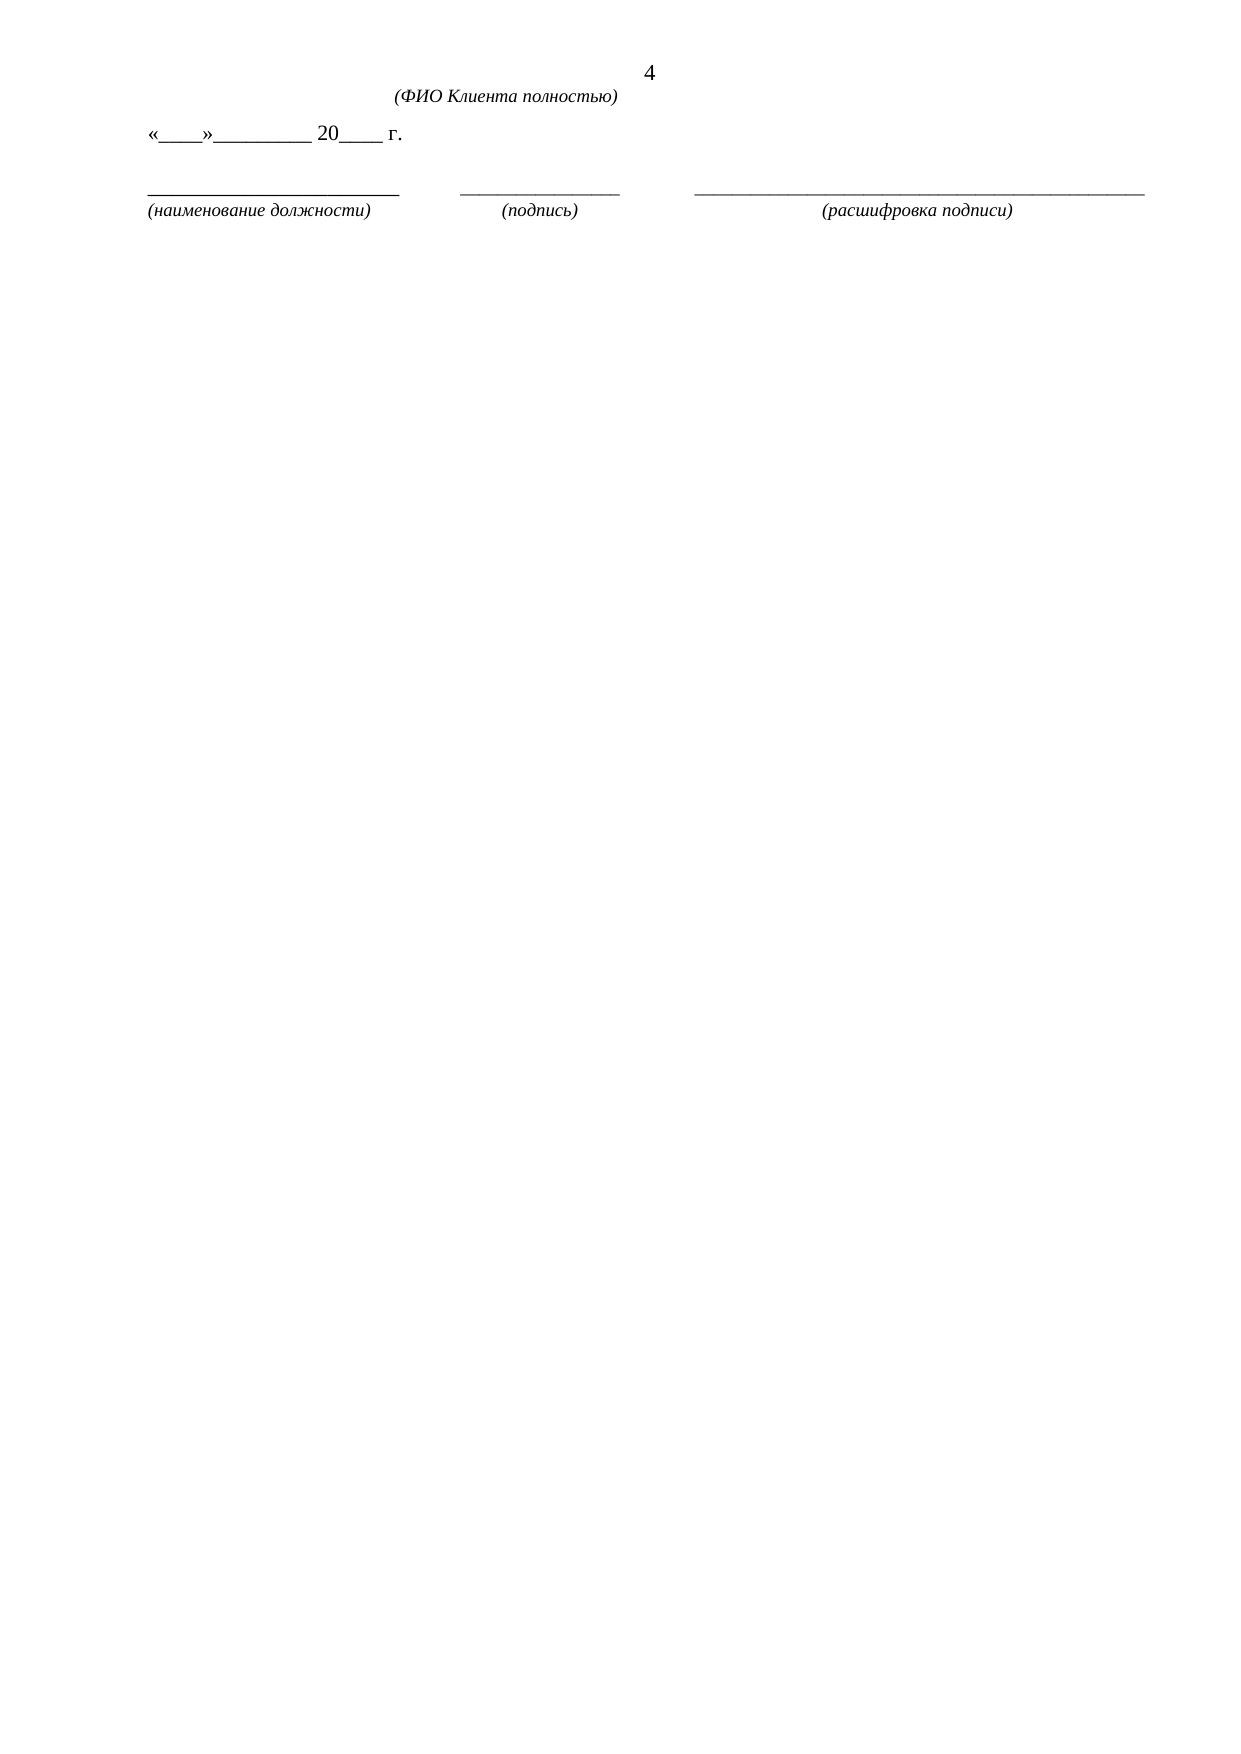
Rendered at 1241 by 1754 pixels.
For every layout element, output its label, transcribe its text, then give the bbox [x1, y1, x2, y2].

text (наименование должности) (подпись) (расшифровка подписи) [148, 199, 1152, 220]
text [148, 85, 1152, 107]
text _____________________ _________________ ________________________________________________ [148, 171, 1152, 199]
text «____»_________ 20____ г. [148, 119, 1152, 145]
